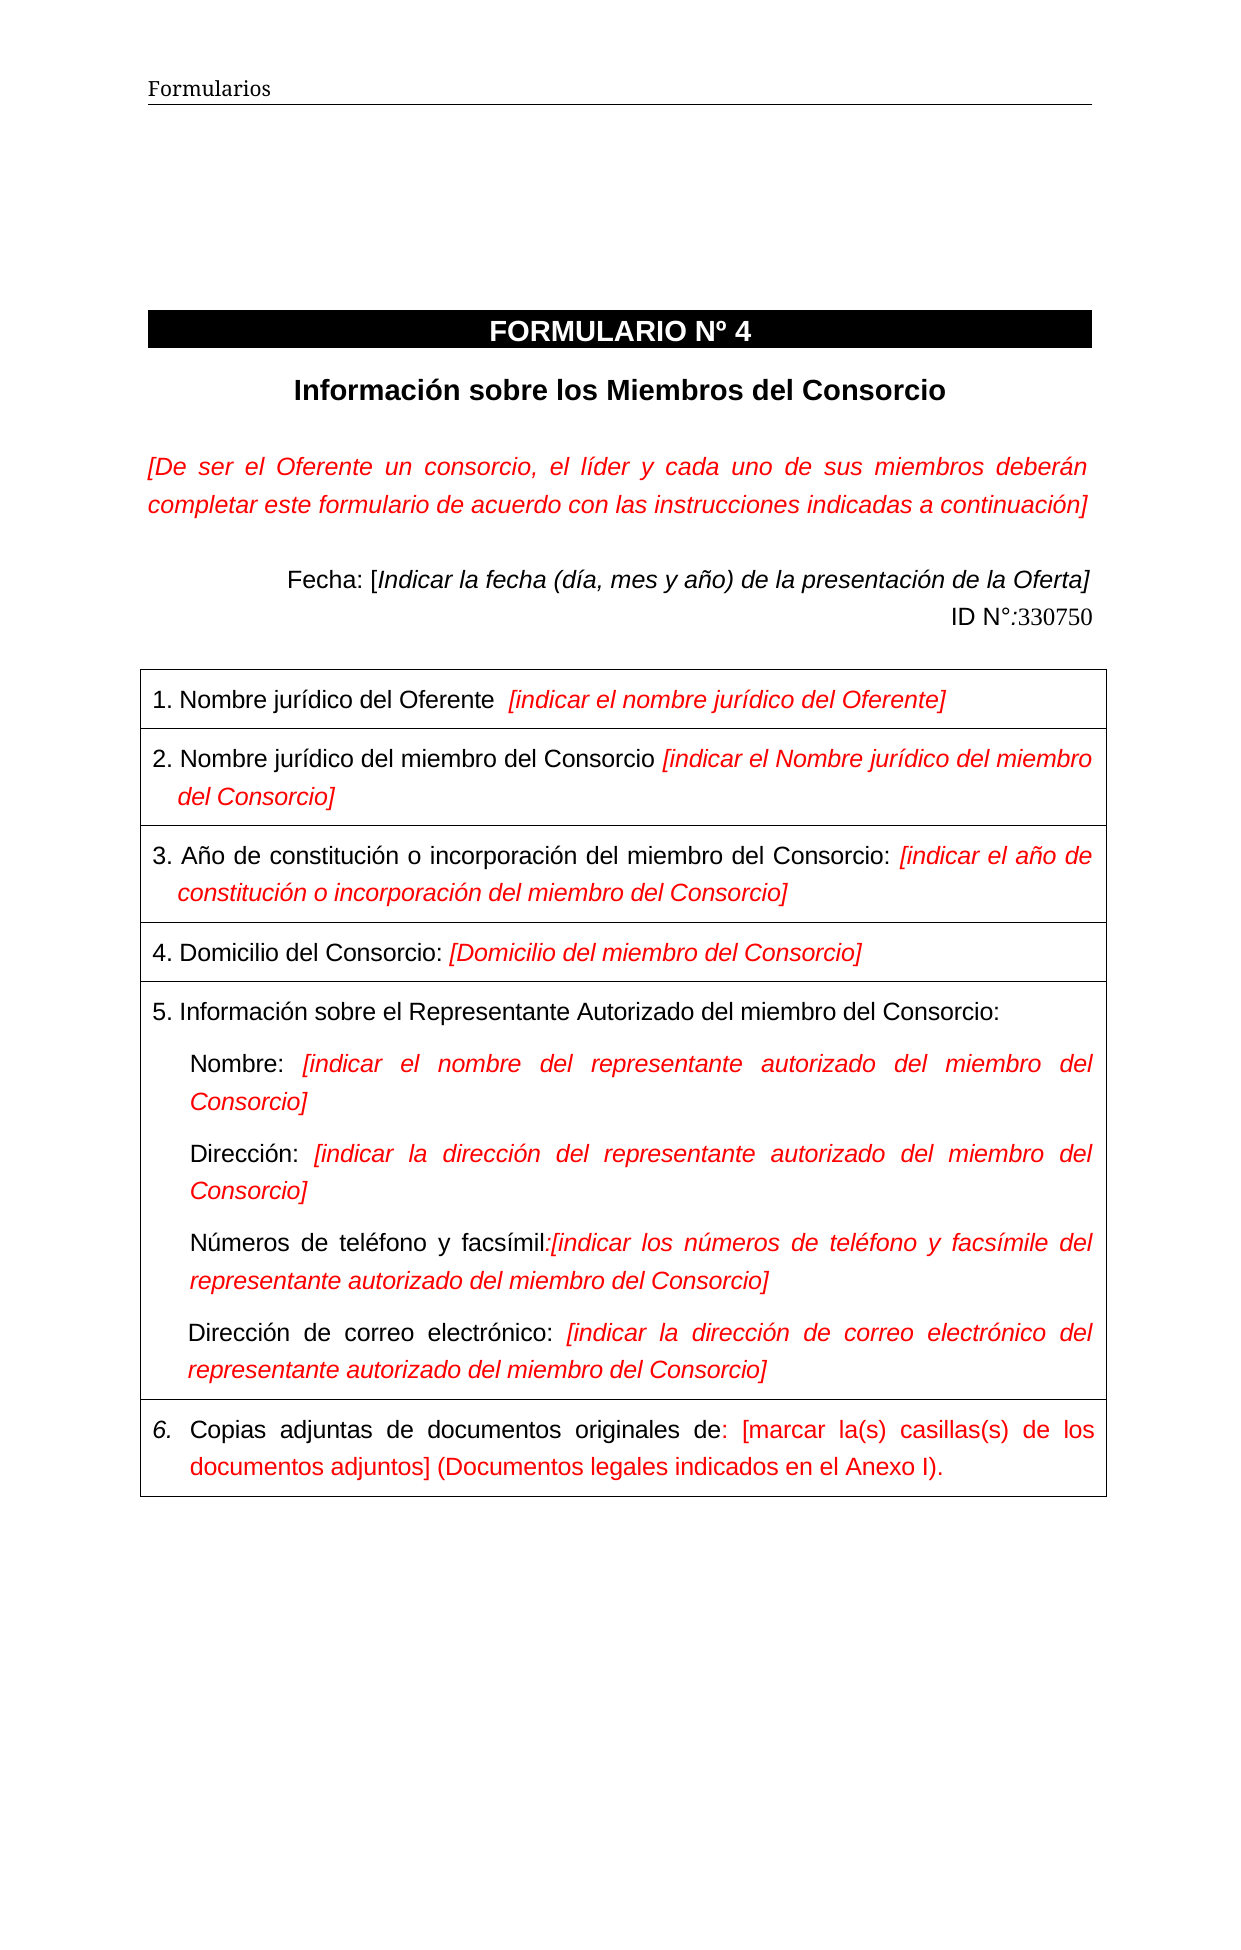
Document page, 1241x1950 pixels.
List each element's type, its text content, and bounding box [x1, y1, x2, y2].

table_header 1. Nombre jurídico del Oferente [indicar el nombre jurídico del Oferente] [141, 670, 1106, 728]
subtitle FORMULARIO Nº 4 [148, 310, 1092, 348]
table_cell 5. Información sobre el Representante Autorizado del miembro del Consorcio: Nombre: [indicar el nombre del representante autorizado del miembro del Consorcio] Dirección: [indicar la dirección del representante autorizado del miembro del Consorcio] Números de teléfono y facsímil:[indicar los números de teléfono y facsímile del representante autorizado del miembro del Consorcio] Dirección de correo electrónico: [indicar la dirección de correo electrónico del representante autorizado del miembro del Consorcio] [141, 982, 1106, 1399]
table_cell 3. Año de constitución o incorporación del miembro del Consorcio: [indicar el año de constitución o incorporación del miembro del Consorcio] [141, 826, 1106, 922]
table_cell 6. Copias adjuntas de documentos originales de: [marcar la(s) casillas(s) de los documentos adjuntos] (Documentos legales indicados en el Anexo I). [141, 1400, 1106, 1496]
text [De ser el Oferente un consorcio, el líder y cada uno de sus miembros deberán completar este formulario de acuerdo con las instrucciones indicadas a continuación] [148, 443, 1092, 518]
subtitle Información sobre los Miembros del Consorcio [148, 368, 1092, 406]
table_cell 4. Domicilio del Consorcio: [Domicilio del miembro del Consorcio] [141, 923, 1106, 981]
table_cell 2. Nombre jurídico del miembro del Consorcio [indicar el Nombre jurídico del miembro del Consorcio] [141, 729, 1106, 825]
text Fecha: [Indicar la fecha (día, mes y año) de la presentación de la Oferta] [148, 556, 1092, 593]
text ID N°:330750 [148, 593, 1092, 631]
